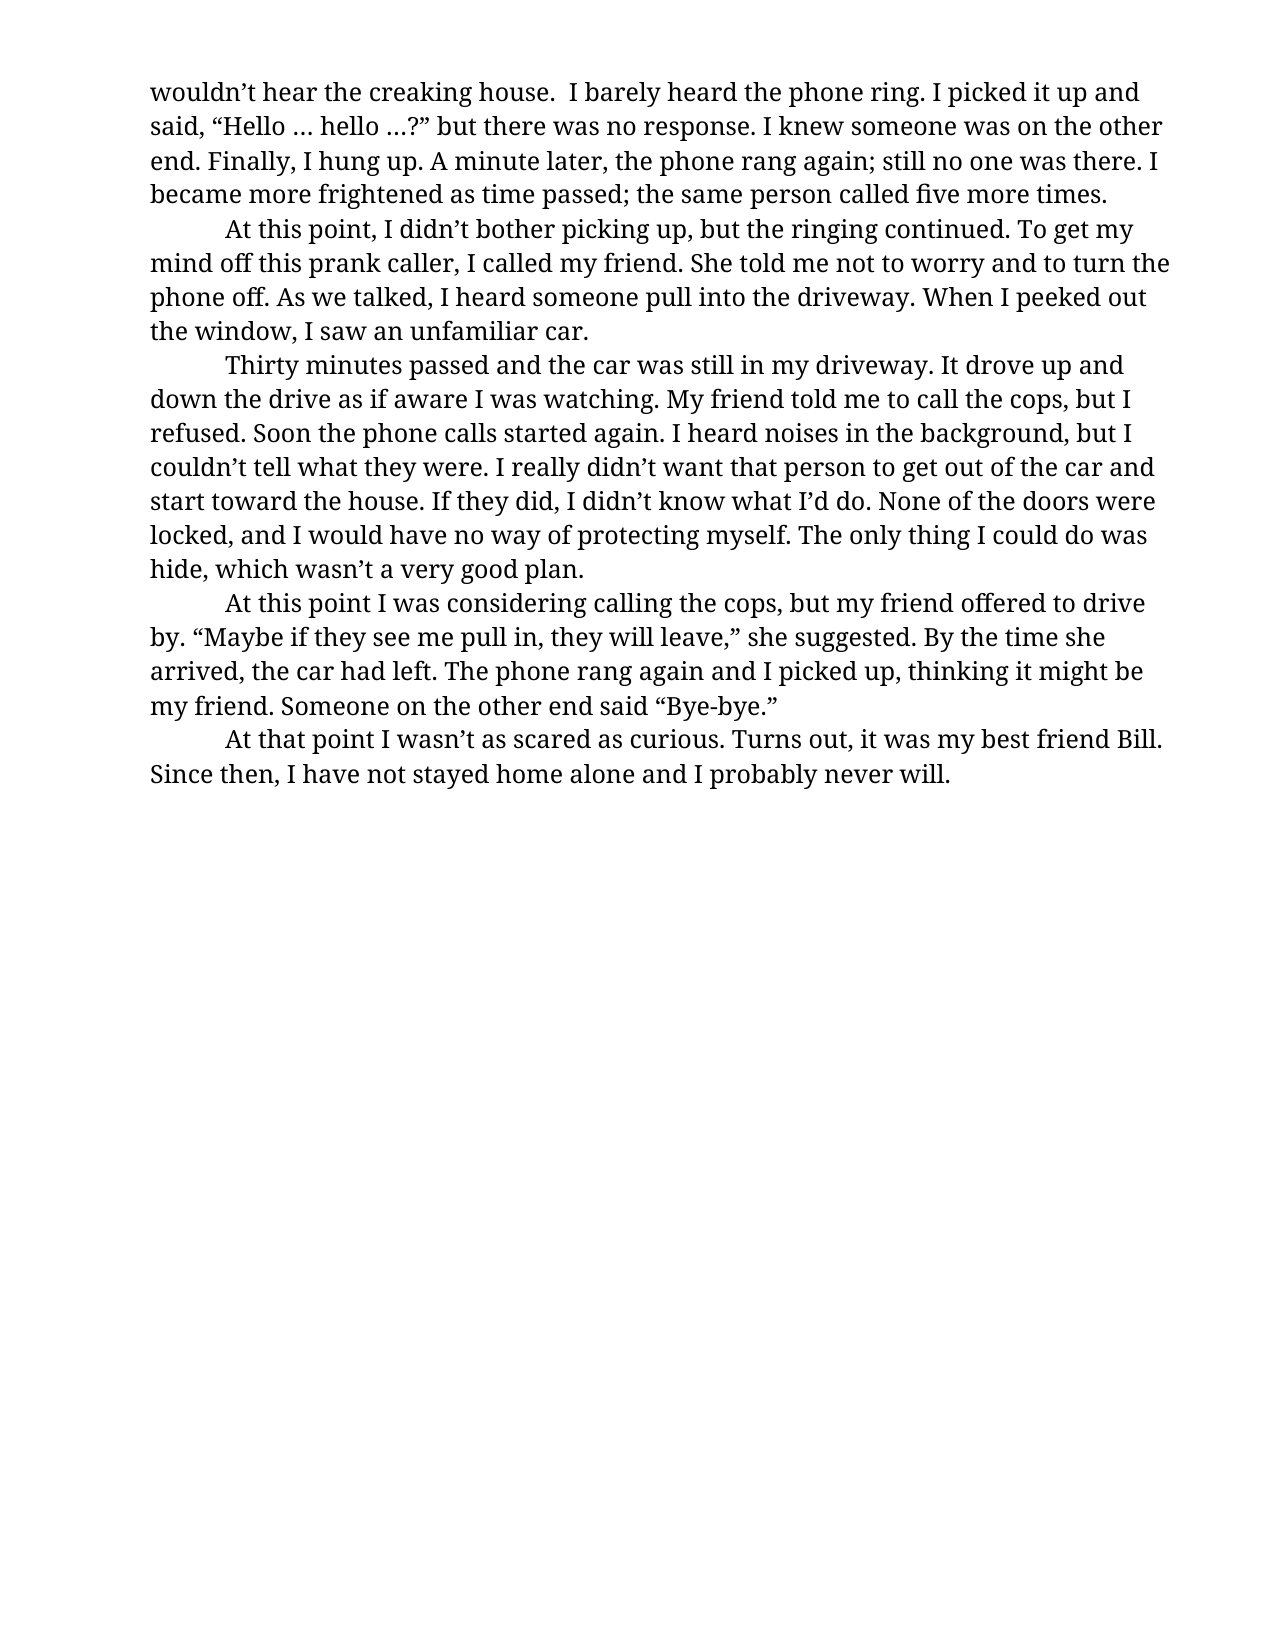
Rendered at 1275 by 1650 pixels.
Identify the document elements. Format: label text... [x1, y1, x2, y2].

text At this point I was considering calling the cops, but my friend offered to drive by. “Maybe if they see me pull in, they will leave,” she suggested. By the time she arrived, the car had left. The phone rang again and I picked up, thinking it might be my friend. Someone on the other end said “Bye-bye.” [150, 586, 1176, 722]
text Thirty minutes passed and the car was still in my driveway. It drove up and down the drive as if aware I was watching. My friend told me to call the cops, but I refused. Soon the phone calls started again. I heard noises in the background, but I couldn’t tell what they were. I really didn’t want that person to get out of the car and start toward the house. If they did, I didn’t know what I’d do. None of the doors were locked, and I would have no way of protecting myself. The only thing I could do was hide, which wasn’t a very good plan. [150, 347, 1176, 586]
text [150, 75, 1176, 211]
text At that point I wasn’t as scared as curious. Turns out, it was my best friend Bill. Since then, I have not stayed home alone and I probably never will. [150, 722, 1176, 790]
text At this point, I didn’t bother picking up, but the ringing continued. To get my mind off this prank caller, I called my friend. She told me not to worry and to turn the phone off. As we talked, I heard someone pull into the driveway. When I peeked out the window, I saw an unfamiliar car. [150, 211, 1176, 347]
